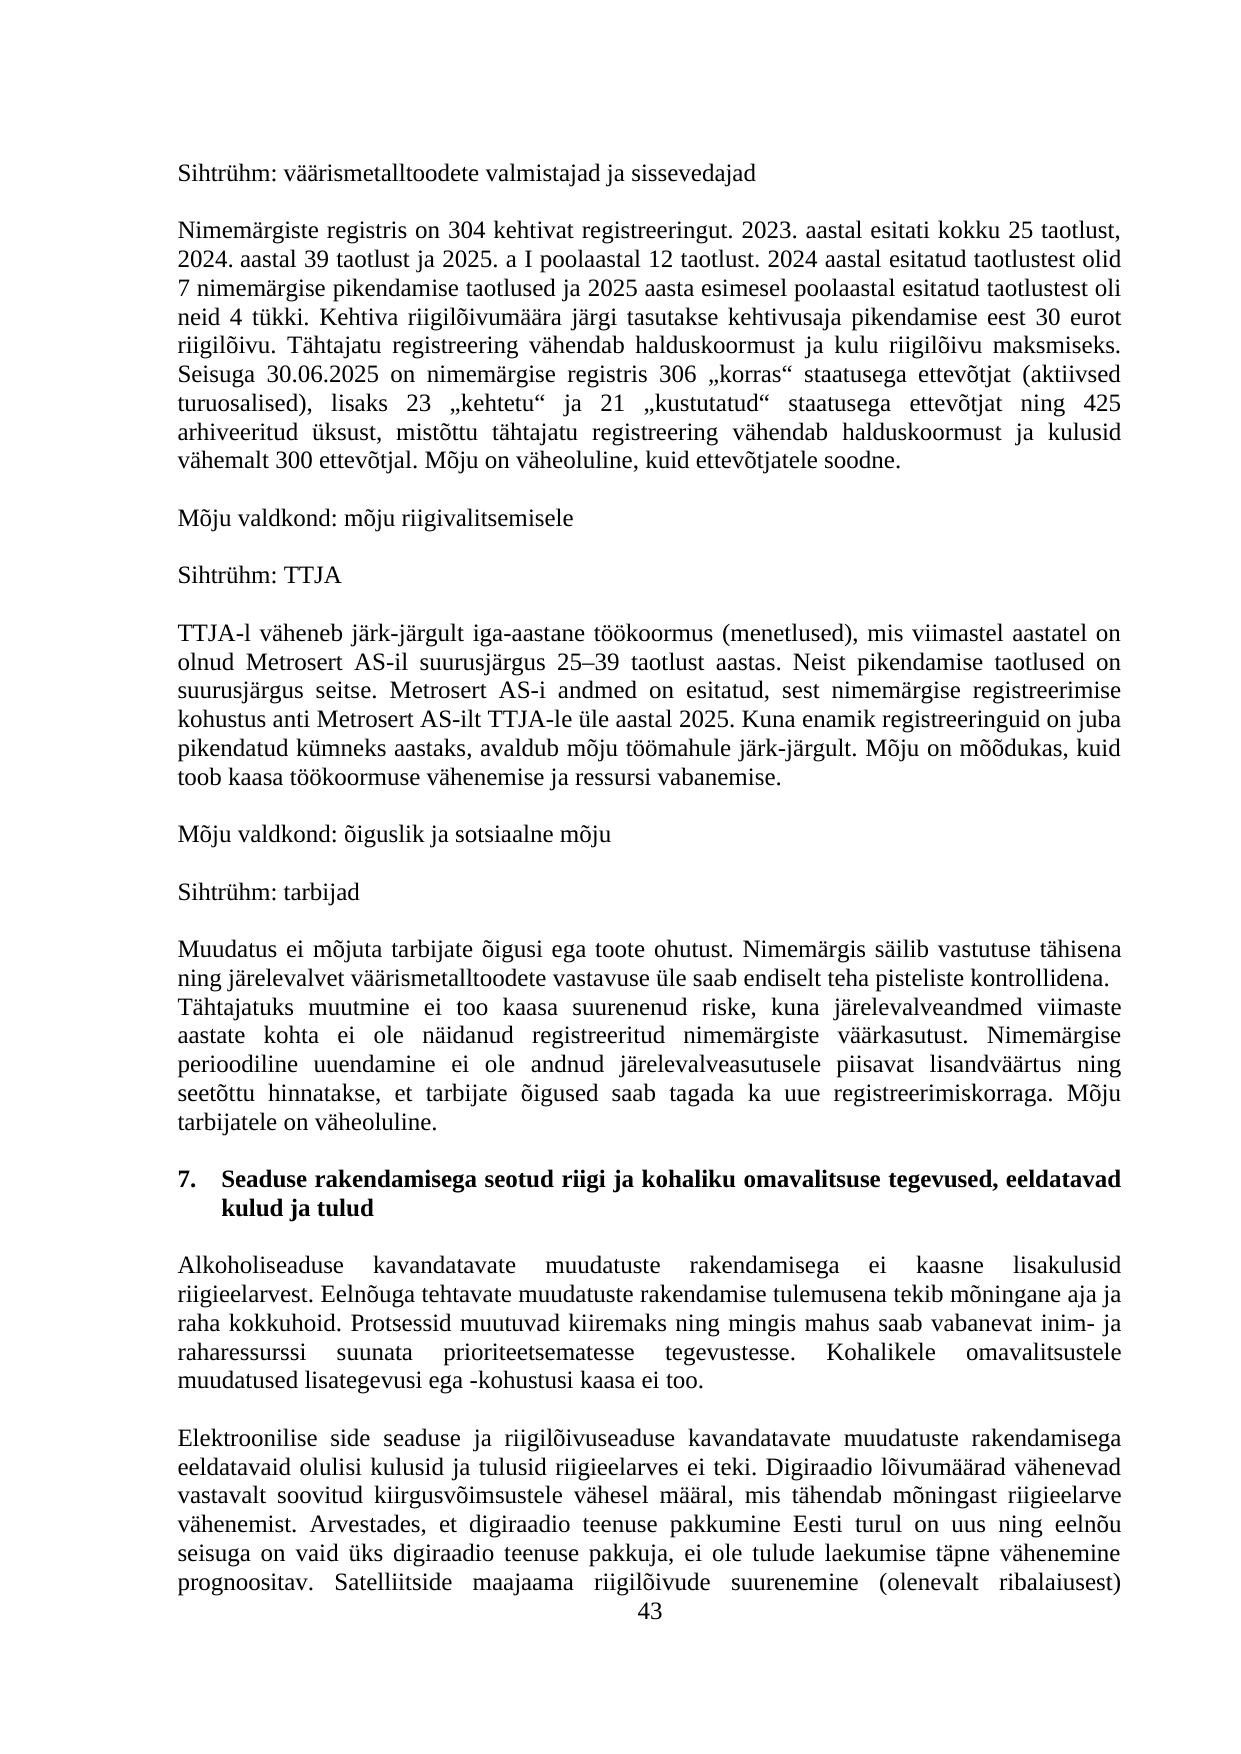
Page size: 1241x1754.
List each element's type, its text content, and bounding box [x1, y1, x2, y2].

text Nimemärgiste registris on 304 kehtivat registreeringut. 2023. aastal esitati kokku 25 taotlust, 2024. aastal 39 taotlust ja 2025. a I poolaastal 12 taotlust. 2024 aastal esitatud taotlustest olid 7 nimemärgise pikendamise taotlused ja 2025 aasta esimesel poolaastal esitatud taotlustest oli neid 4 tükki. Kehtiva riigilõivumäära järgi tasutakse kehtivusaja pikendamise eest 30 eurot riigilõivu. Tähtajatu registreering vähendab halduskoormust ja kulu riigilõivu maksmiseks. Seisuga 30.06.2025 on nimemärgise registris 306 „korras“ staatusega ettevõtjat (aktiivsed turuosalised), lisaks 23 „kehtetu“ ja 21 „kustutatud“ staatusega ettevõtjat ning 425 arhiveeritud üksust, mistõttu tähtajatu registreering vähendab halduskoormust ja kulusid vähemalt 300 ettevõtjal. Mõju on väheoluline, kuid ettevõtjatele soodne. [177, 215, 1122, 474]
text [177, 1423, 1122, 1595]
text Sihtrühm: väärismetalltoodete valmistajad ja sissevedajad [177, 158, 1122, 187]
text Sihtrühm: TTJA [177, 560, 1122, 589]
text Muudatus ei mõjuta tarbijate õigusi ega toote ohutust. Nimemärgis säilib vastutuse tähisena ning järelevalvet väärismetalltoodete vastavuse üle saab endiselt teha pisteliste kontrollidena. [177, 934, 1122, 992]
text Mõju valdkond: õiguslik ja sotsiaalne mõju [177, 819, 1122, 848]
text TTJA-l väheneb järk-järgult iga-aastane töökoormus (menetlused), mis viimastel aastatel on olnud Metrosert AS-il suurusjärgus 25–39 taotlust aastas. Neist pikendamise taotlused on suurusjärgus seitse. Metrosert AS-i andmed on esitatud, sest nimemärgise registreerimise kohustus anti Metrosert AS-ilt TTJA-le üle aastal 2025. Kuna enamik registreeringuid on juba pikendatud kümneks aastaks, avaldub mõju töömahule järk-järgult. Mõju on mõõdukas, kuid toob kaasa töökoormuse vähenemise ja ressursi vabanemise. [177, 618, 1122, 790]
text Tähtajatuks muutmine ei too kaasa suurenenud riske, kuna järelevalveandmed viimaste aastate kohta ei ole näidanud registreeritud nimemärgiste väärkasutust. Nimemärgise perioodiline uuendamine ei ole andnud järelevalveasutusele piisavat lisandväärtus ning seetõttu hinnatakse, et tarbijate õigused saab tagada ka uue registreerimiskorraga. Mõju tarbijatele on väheoluline. [177, 992, 1122, 1135]
text Alkoholiseaduse kavandatavate muudatuste rakendamisega ei kaasne lisakulusid riigieelarvest. Eelnõuga tehtavate muudatuste rakendamise tulemusena tekib mõningane aja ja raha kokkuhoid. Protsessid muutuvad kiiremaks ning mingis mahus saab vabanevat inim- ja raharessurssi suunata prioriteetsematesse tegevustesse. Kohalikele omavalitsustele muudatused lisategevusi ega -kohustusi kaasa ei too. [177, 1250, 1122, 1394]
text Sihtrühm: tarbijad [177, 877, 1122, 905]
list Seaduse rakendamisega seotud riigi ja kohaliku omavalitsuse tegevused, eeldatavad kulud ja tulud [177, 1164, 1122, 1222]
text Mõju valdkond: mõju riigivalitsemisele [177, 503, 1122, 532]
